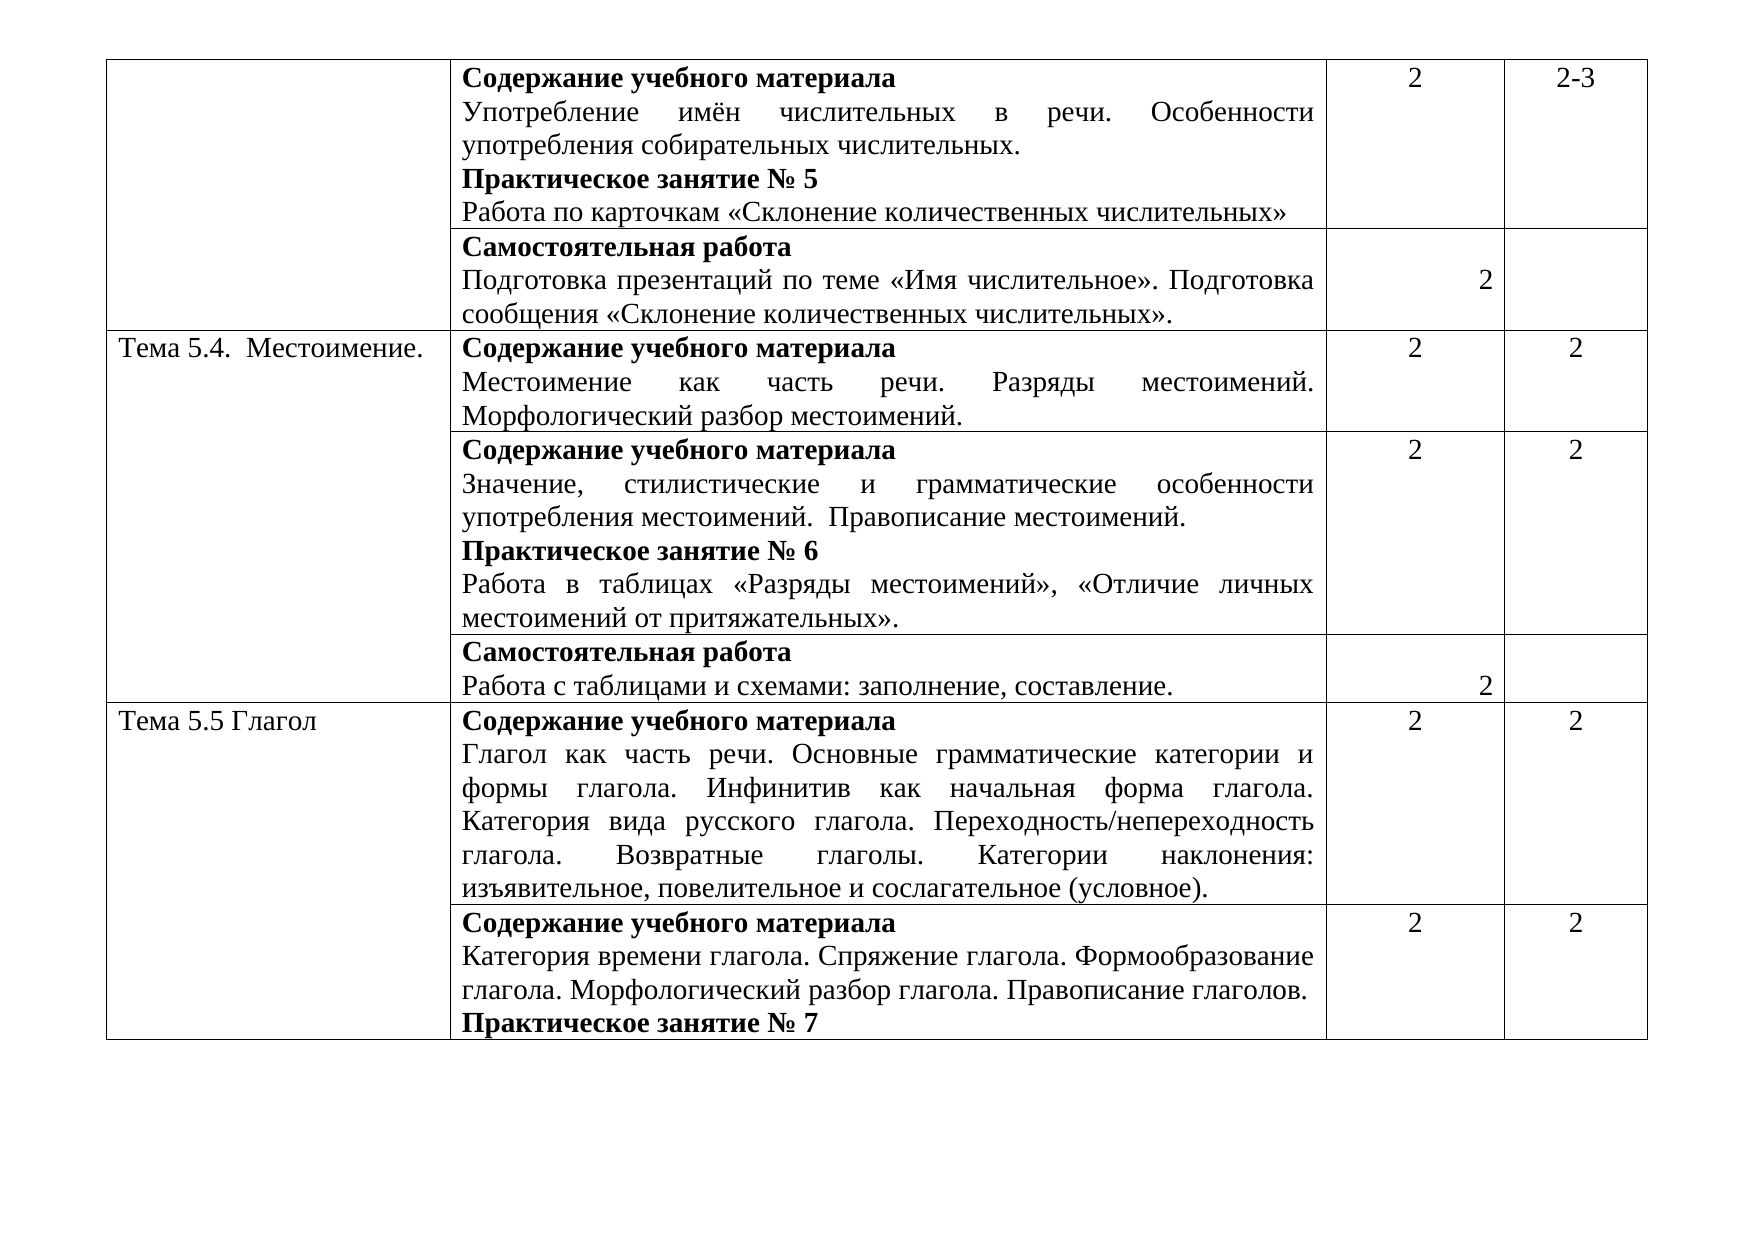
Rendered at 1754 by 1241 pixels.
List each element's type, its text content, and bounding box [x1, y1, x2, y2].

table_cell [451, 905, 1326, 1039]
table_cell [1505, 635, 1647, 702]
table_cell Содержание учебного материала Местоимение как часть речи. Разряды местоимений. Морфологический разбор местоимений. [451, 331, 1326, 431]
table_cell 2 [1327, 432, 1504, 633]
table_cell 2 [1327, 229, 1504, 329]
table_cell 2 [1327, 60, 1504, 228]
table_cell 2-3 [1505, 60, 1647, 228]
table_cell Самостоятельная работа Подготовка презентаций по теме «Имя числительное». Подготовка сообщения «Склонение количественных числительных». [451, 229, 1326, 329]
table_cell 2 [1327, 905, 1504, 1039]
table_cell 2 [1505, 331, 1647, 431]
table_cell 2 [1505, 905, 1647, 1039]
table_cell 2 [1327, 331, 1504, 431]
table_cell 2 [1505, 703, 1647, 904]
table_cell Тема 5.4. Местоимение. [107, 331, 450, 702]
table_cell 2 [1505, 432, 1647, 633]
table_cell Содержание учебного материала Значение, стилистические и грамматические особенности употребления местоимений. Правописание местоимений. Практическое занятие № 6 Работа в таблицах «Разряды местоимений», «Отличие личных местоимений от притяжательных». [451, 432, 1326, 633]
table_cell Самостоятельная работа Работа с таблицами и схемами: заполнение, составление. [451, 635, 1326, 702]
table_cell 2 [1327, 635, 1504, 702]
table_cell Содержание учебного материала Употребление имён числительных в речи. Особенности употребления собирательных числительных. Практическое занятие № 5 Работа по карточкам «Склонение количественных числительных» [451, 60, 1326, 228]
table_cell Тема 5.5 Глагол [107, 703, 450, 1039]
table_cell 2 [1327, 703, 1504, 904]
table_cell Содержание учебного материала Глагол как часть речи. Основные грамматические категории и формы глагола. Инфинитив как начальная форма глагола. Категория вида русского глагола. Переходность/непереходность глагола. Возвратные глаголы. Категории наклонения: изъявительное, повелительное и сослагательное (условное). [451, 703, 1326, 904]
table_cell [1505, 229, 1647, 329]
